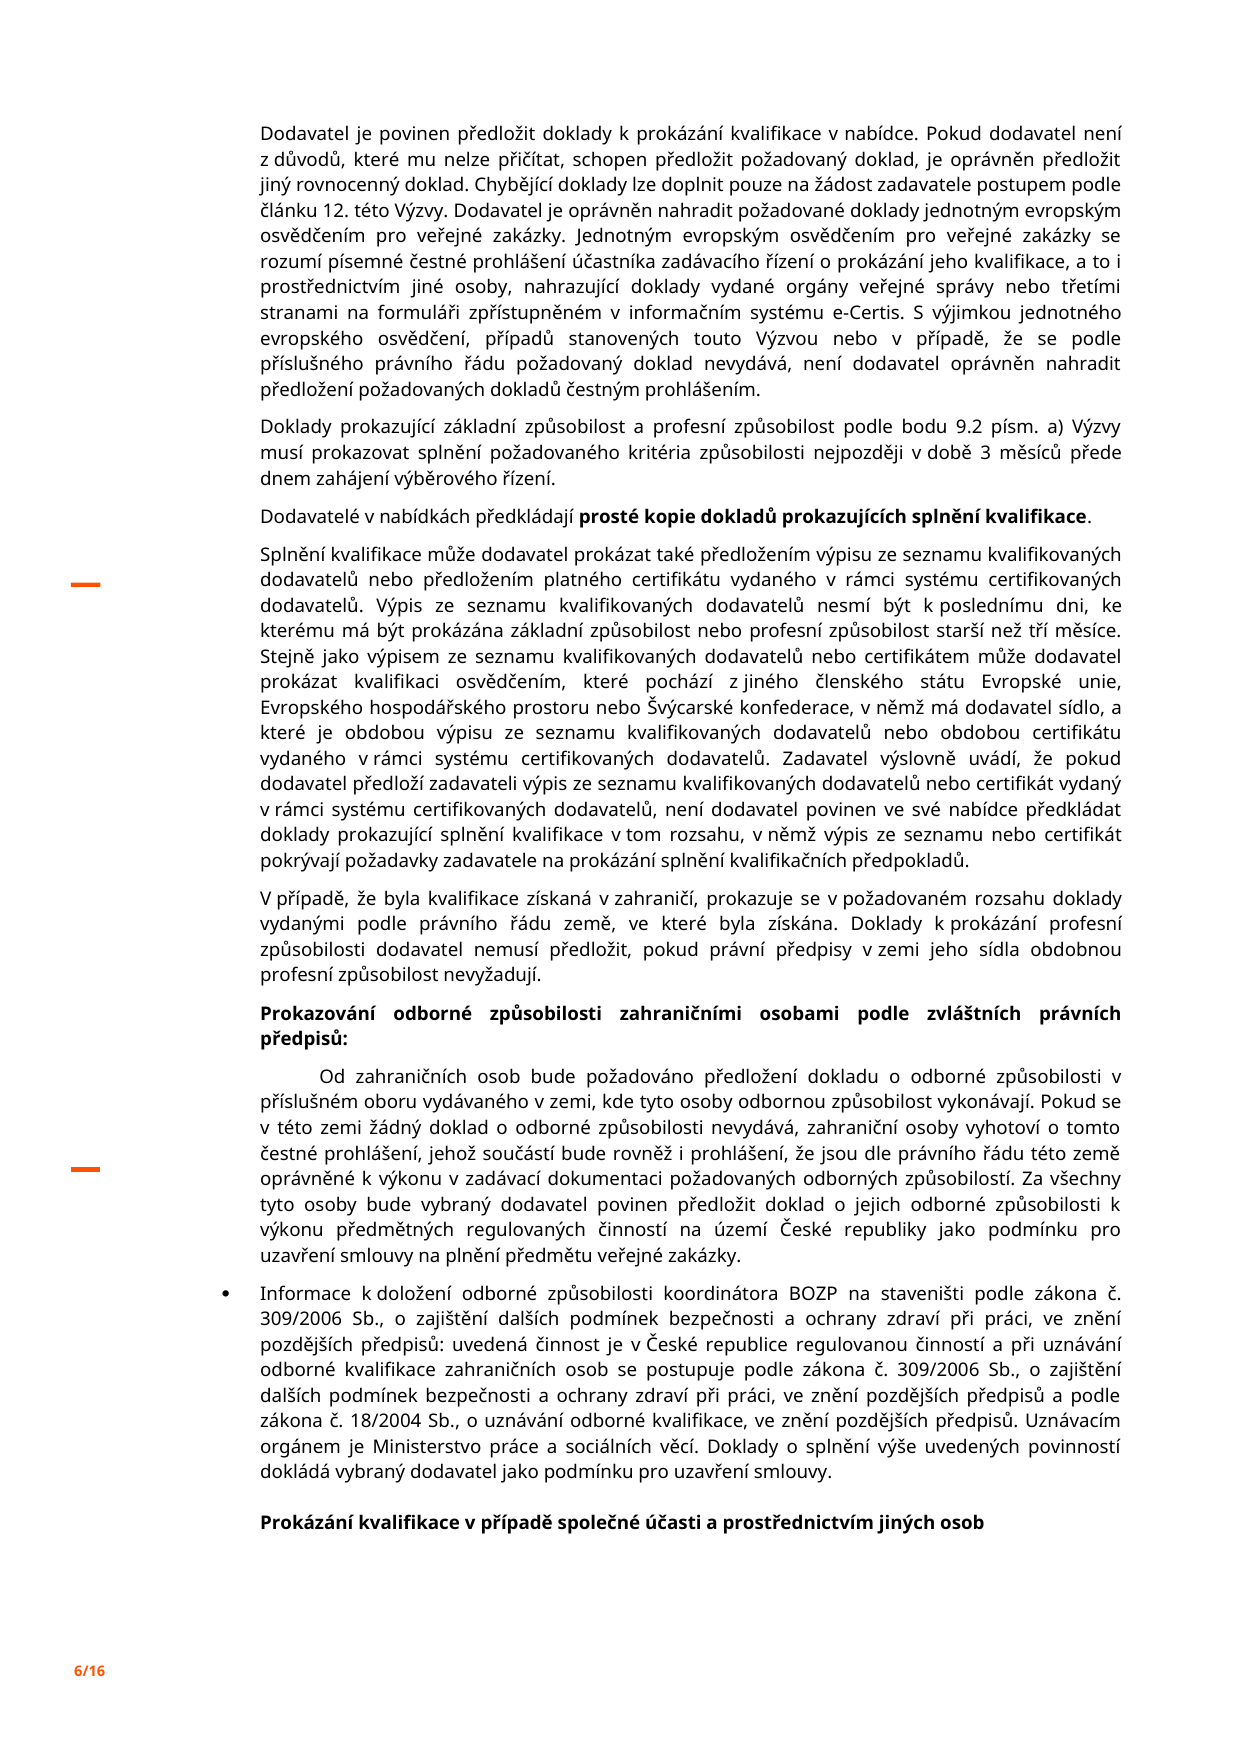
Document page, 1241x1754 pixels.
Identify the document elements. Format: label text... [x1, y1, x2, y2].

text Dodavatelé v nabídkách předkládají prosté kopie dokladů prokazujících splnění kvalifikace. [260, 503, 1122, 528]
text Od zahraničních osob bude požadováno předložení dokladu o odborné způsobilosti v příslušném oboru vydávaného v zemi, kde tyto osoby odbornou způsobilost vykonávají. Pokud se v této zemi žádný doklad o odborné způsobilosti nevydává, zahraniční osoby vyhotoví o tomto čestné prohlášení, jehož součástí bude rovněž i prohlášení, že jsou dle právního řádu této země oprávněné k výkonu v zadávací dokumentaci požadovaných odborných způsobilostí. Za všechny tyto osoby bude vybraný dodavatel povinen předložit doklad o jejich odborné způsobilosti k výkonu předmětných regulovaných činností na území České republiky jako podmínku pro uzavření smlouvy na plnění předmětu veřejné zakázky. [260, 1063, 1122, 1267]
text Doklady prokazující základní způsobilost a profesní způsobilost podle bodu 9.2 písm. a) Výzvy musí prokazovat splnění požadovaného kritéria způsobilosti nejpozději v době 3 měsíců přede dnem zahájení výběrového řízení. [260, 414, 1122, 490]
text Splnění kvalifikace může dodavatel prokázat také předložením výpisu ze seznamu kvalifikovaných dodavatelů nebo předložením platného certifikátu vydaného v rámci systému certifikovaných dodavatelů. Výpis ze seznamu kvalifikovaných dodavatelů nesmí být k poslednímu dni, ke kterému má být prokázána základní způsobilost nebo profesní způsobilost starší než tří měsíce. Stejně jako výpisem ze seznamu kvalifikovaných dodavatelů nebo certifikátem může dodavatel prokázat kvalifikaci osvědčením, které pochází z jiného členského státu Evropské unie, Evropského hospodářského prostoru nebo Švýcarské konfederace, v němž má dodavatel sídlo, a které je obdobou výpisu ze seznamu kvalifikovaných dodavatelů nebo obdobou certifikátu vydaného v rámci systému certifikovaných dodavatelů. Zadavatel výslovně uvádí, že pokud dodavatel předloží zadavateli výpis ze seznamu kvalifikovaných dodavatelů nebo certifikát vydaný v rámci systému certifikovaných dodavatelů, není dodavatel povinen ve své nabídce předkládat doklady prokazující splnění kvalifikace v tom rozsahu, v němž výpis ze seznamu nebo certifikát pokrývají požadavky zadavatele na prokázání splnění kvalifikačních předpokladů. [260, 541, 1122, 873]
list Informace k doložení odborné způsobilosti koordinátora BOZP na staveništi podle zákona č. 309/2006 Sb., o zajištění dalších podmínek bezpečnosti a ochrany zdraví při práci, ve znění pozdějších předpisů: uvedená činnost je v České republice regulovanou činností a při uznávání odborné kvalifikace zahraničních osob se postupuje podle zákona č. 309/2006 Sb., o zajištění dalších podmínek bezpečnosti a ochrany zdraví při práci, ve znění pozdějších předpisů a podle zákona č. 18/2004 Sb., o uznávání odborné kvalifikace, ve znění pozdějších předpisů. Uznávacím orgánem je Ministerstvo práce a sociálních věcí. Doklady o splnění výše uvedených povinností dokládá vybraný dodavatel jako podmínku pro uzavření smlouvy. [222, 1280, 1122, 1484]
text V případě, že byla kvalifikace získaná v zahraničí, prokazuje se v požadovaném rozsahu doklady vydanými podle právního řádu země, ve které byla získána. Doklady k prokázání profesní způsobilosti dodavatel nemusí předložit, pokud právní předpisy v zemi jeho sídla obdobnou profesní způsobilost nevyžadují. [260, 885, 1122, 987]
text Prokazování odborné způsobilosti zahraničními osobami podle zvláštních právních předpisů: [260, 1000, 1122, 1051]
text Prokázání kvalifikace v případě společné účasti a prostřednictvím jiných osob [260, 1510, 1122, 1535]
text Dodavatel je povinen předložit doklady k prokázání kvalifikace v nabídce. Pokud dodavatel není z důvodů, které mu nelze přičítat, schopen předložit požadovaný doklad, je oprávněn předložit jiný rovnocenný doklad. Chybějící doklady lze doplnit pouze na žádost zadavatele postupem podle článku 12. této Výzvy. Dodavatel je oprávněn nahradit požadované doklady jednotným evropským osvědčením pro veřejné zakázky. Jednotným evropským osvědčením pro veřejné zakázky se rozumí písemné čestné prohlášení účastníka zadávacího řízení o prokázání jeho kvalifikace, a to i prostřednictvím jiné osoby, nahrazující doklady vydané orgány veřejné správy nebo třetími stranami na formuláři zpřístupněném v informačním systému e-Certis. S výjimkou jednotného evropského osvědčení, případů stanovených touto Výzvou nebo v případě, že se podle příslušného právního řádu požadovaný doklad nevydává, není dodavatel oprávněn nahradit předložení požadovaných dokladů čestným prohlášením. [260, 121, 1122, 401]
